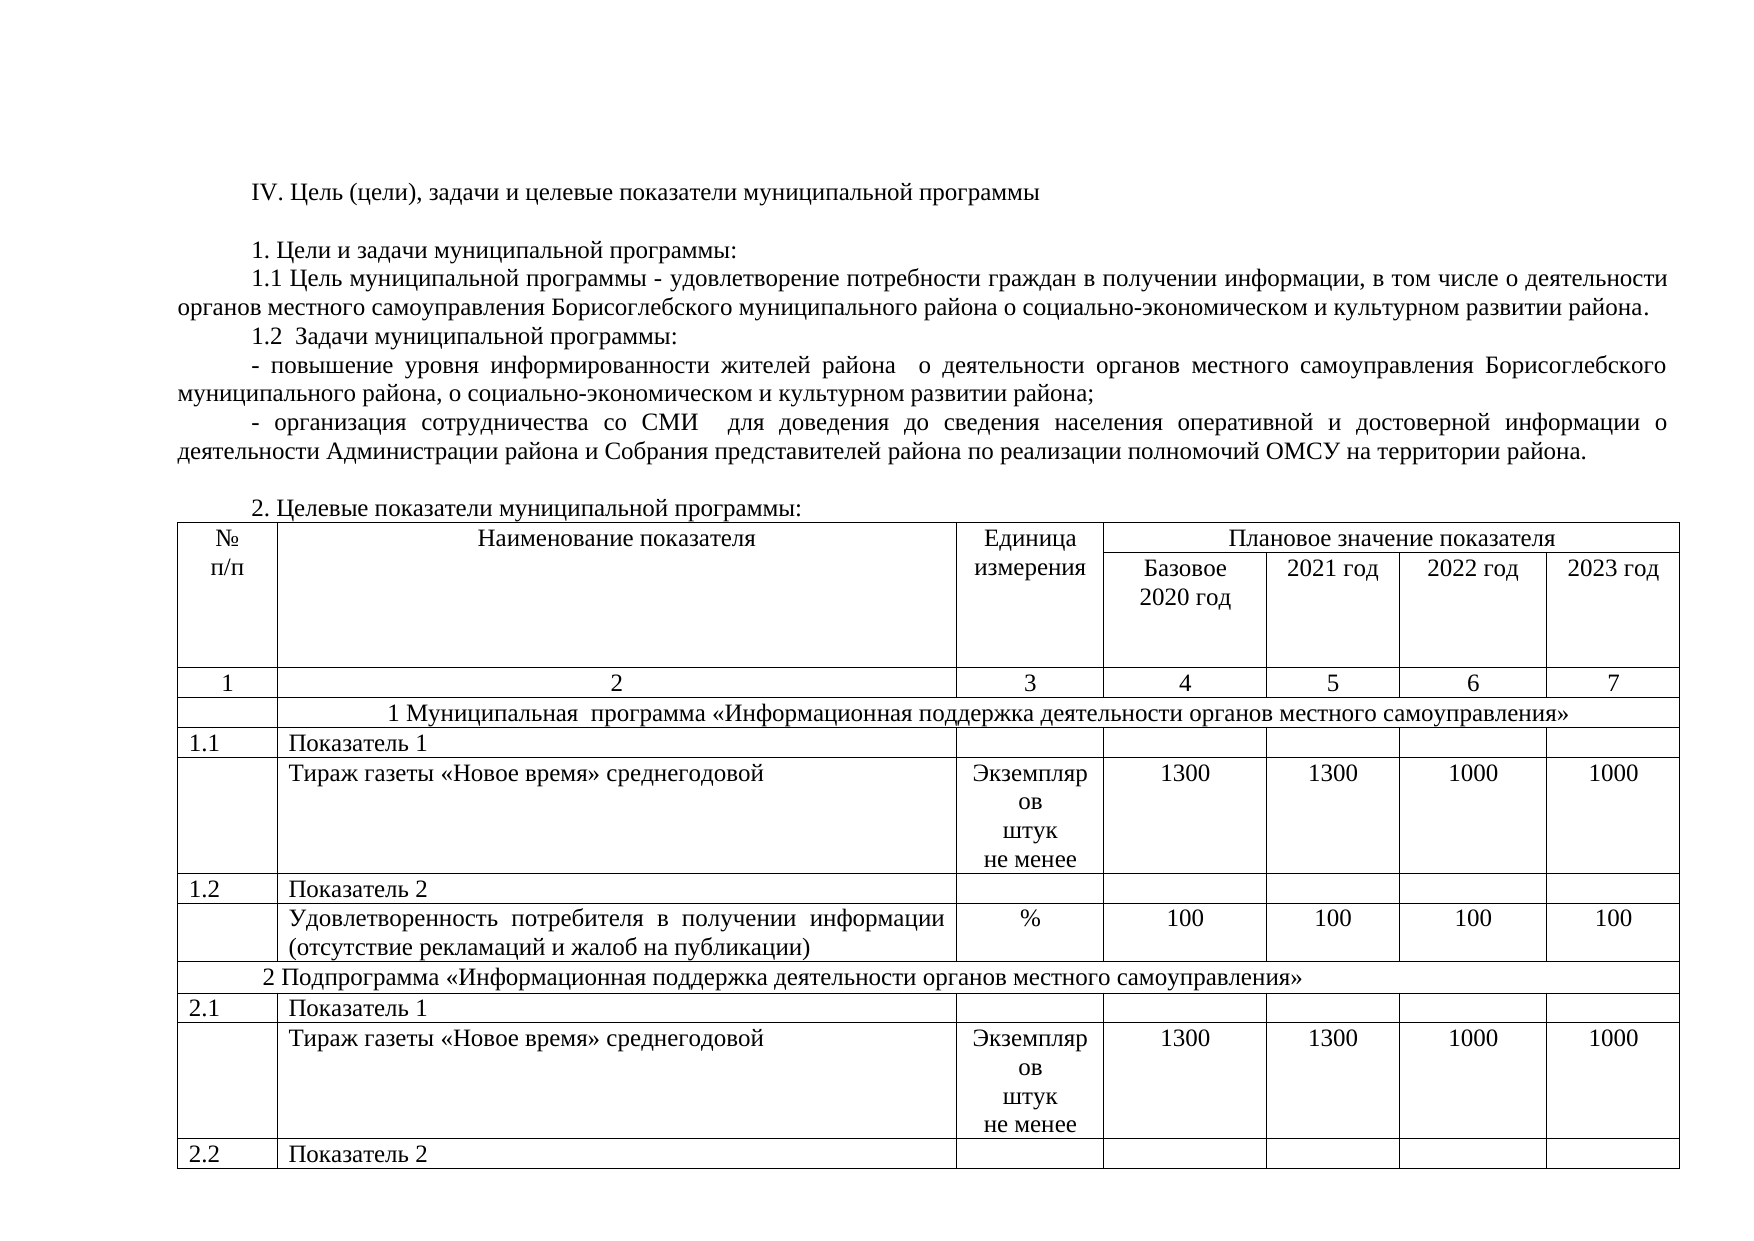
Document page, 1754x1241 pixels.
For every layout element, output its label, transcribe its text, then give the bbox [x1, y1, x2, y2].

table_cell 2021 год [1267, 553, 1399, 667]
table_cell 1000 [1547, 1023, 1679, 1138]
table_cell [178, 1023, 277, 1138]
table_cell 1300 [1267, 1023, 1399, 1138]
table_cell 1000 [1400, 1023, 1546, 1138]
table_cell [1547, 1139, 1679, 1168]
table_cell [1104, 1139, 1266, 1168]
table_cell Экземпляров штук не менее [957, 1023, 1103, 1138]
text - повышение уровня информированности жителей района о деятельности органов местного самоуправления Борисоглебского муниципального района, о социально-экономическом и культурном развитии района; [177, 350, 1668, 407]
table_cell Показатель 2 [278, 874, 956, 902]
table_cell 1.2 [178, 874, 277, 902]
table_cell [1547, 874, 1679, 902]
table_cell [1104, 728, 1266, 757]
table_cell 1000 [1400, 758, 1546, 873]
table_cell [1400, 994, 1546, 1022]
table_cell Тираж газеты «Новое время» среднегодовой [278, 758, 956, 873]
table_cell [957, 874, 1103, 902]
table_cell 6 [1400, 668, 1546, 697]
table_cell [178, 904, 277, 961]
table_cell [1267, 994, 1399, 1022]
table_cell [178, 698, 277, 727]
table_cell 2 [278, 668, 956, 697]
table_cell [178, 758, 277, 873]
table_cell Экземпляров штук не менее [957, 758, 1103, 873]
table_cell [1547, 994, 1679, 1022]
text 1.2 Задачи муниципальной программы: [177, 321, 1668, 350]
table_cell [1267, 1139, 1399, 1168]
table_cell [957, 728, 1103, 757]
table_cell 5 [1267, 668, 1399, 697]
table_cell 1300 [1104, 1023, 1266, 1138]
table_cell 7 [1547, 668, 1679, 697]
table_cell 100 [1267, 904, 1399, 961]
text 2. Целевые показатели муниципальной программы: [177, 493, 1668, 522]
table_cell 2.2 [178, 1139, 277, 1168]
text IV. Цель (цели), задачи и целевые показатели муниципальной программы [177, 177, 1668, 206]
table_cell 100 [1104, 904, 1266, 961]
table_cell [1547, 728, 1679, 757]
table_cell [1104, 874, 1266, 902]
text - организация сотрудничества со СМИ для доведения до сведения населения оперативной и достоверной информации о деятельности Администрации района и Собрания представителей района по реализации полномочий ОМСУ на территории района. [177, 407, 1668, 465]
table_cell Показатель 1 [278, 994, 956, 1022]
table_cell [957, 1139, 1103, 1168]
table_cell Тираж газеты «Новое время» среднегодовой [278, 1023, 956, 1138]
table_header Наименование показателя [278, 523, 956, 667]
table_cell 100 [1547, 904, 1679, 961]
table_header Единица измерения [957, 523, 1103, 667]
table_cell 1.1 [178, 728, 277, 757]
table_cell Показатель 2 [278, 1139, 956, 1168]
table_cell [1267, 728, 1399, 757]
table_cell [1104, 994, 1266, 1022]
table_cell 2022 год [1400, 553, 1546, 667]
table_cell Показатель 1 [278, 728, 956, 757]
table_cell 4 [1104, 668, 1266, 697]
table_cell 1300 [1267, 758, 1399, 873]
table_header № п/п [178, 523, 277, 667]
table_cell 1300 [1104, 758, 1266, 873]
table_cell Удовлетворенность потребителя в получении информации (отсутствие рекламаций и жалоб на публикации) [278, 904, 956, 961]
table_cell 2.1 [178, 994, 277, 1022]
table_cell [1400, 874, 1546, 902]
table_cell 1 [178, 668, 277, 697]
table_cell 2023 год [1547, 553, 1679, 667]
table_cell [1267, 874, 1399, 902]
table_cell 100 [1400, 904, 1546, 961]
text 1. Цели и задачи муниципальной программы: [177, 235, 1668, 263]
table_cell 2 Подпрограмма «Информационная поддержка деятельности органов местного самоуправления» [178, 962, 1679, 992]
table_cell 1000 [1547, 758, 1679, 873]
table_cell Базовое 2020 год [1104, 553, 1266, 667]
table_cell [1400, 728, 1546, 757]
text 1.1 Цель муниципальной программы - удовлетворение потребности граждан в получении информации, в том числе о деятельности органов местного самоуправления Борисоглебского муниципального района о социально-экономическом и культурном развитии района. [177, 263, 1668, 321]
table_cell [1400, 1139, 1546, 1168]
table_cell 3 [957, 668, 1103, 697]
table_cell 1 Муниципальная программа «Информационная поддержка деятельности органов местного самоуправления» [278, 698, 1679, 727]
table_cell % [957, 904, 1103, 961]
table_header Плановое значение показателя [1104, 523, 1679, 552]
table_cell [957, 994, 1103, 1022]
